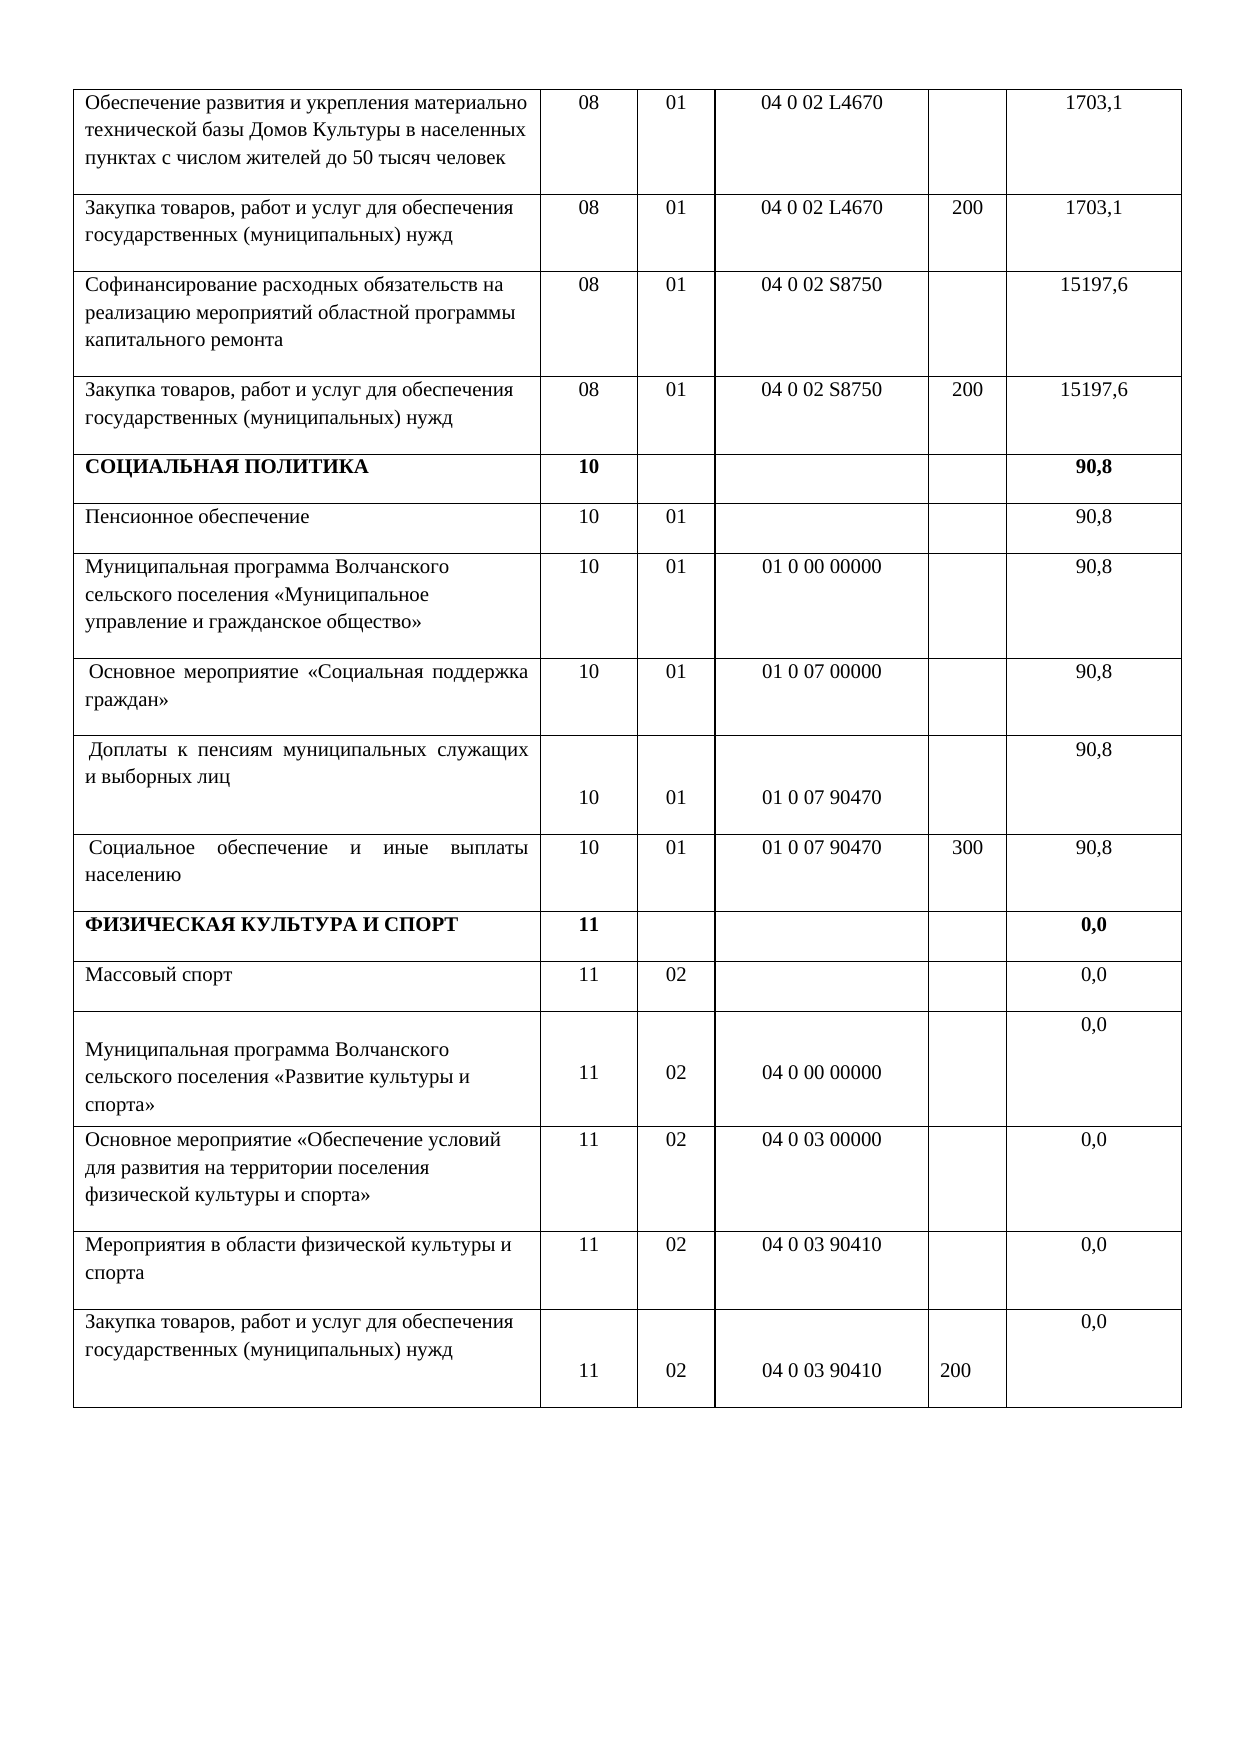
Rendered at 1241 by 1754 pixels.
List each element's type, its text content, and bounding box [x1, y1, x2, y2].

table_cell 10 [541, 835, 637, 911]
table_cell Массовый спорт [74, 962, 540, 1011]
table_cell 0,0 [1007, 1127, 1181, 1231]
table_cell 08 [541, 90, 637, 194]
table_cell 90,8 [1007, 504, 1181, 553]
table_cell [638, 455, 714, 503]
table_cell 04 0 03 90410 [716, 1232, 928, 1308]
table_cell 0,0 [1007, 1232, 1181, 1308]
table_cell 0,0 [1007, 962, 1181, 1011]
table_cell 01 0 00 00000 [716, 554, 928, 658]
table_cell 90,8 [1007, 736, 1181, 834]
table_cell 11 [541, 912, 637, 961]
table_cell 01 [638, 659, 714, 735]
table_cell Муниципальная программа Волчанского сельского поселения «Развитие культуры и спорта» [74, 1012, 540, 1126]
table_cell 90,8 [1007, 835, 1181, 911]
table_cell 1703,1 [1007, 195, 1181, 271]
table_cell 04 0 02 S8750 [716, 377, 928, 453]
table_cell 01 [638, 195, 714, 271]
table_cell 08 [541, 272, 637, 376]
table_cell ФИЗИЧЕСКАЯ КУЛЬТУРА И СПОРТ [74, 912, 540, 961]
table_cell Закупка товаров, работ и услуг для обеспечения государственных (муниципальных) нужд [74, 195, 540, 271]
table_cell Основное мероприятие «Обеспечение условий для развития на территории поселения физической культуры и спорта» [74, 1127, 540, 1231]
table_cell 01 0 07 90470 [716, 736, 928, 834]
table_cell Мероприятия в области физической культуры и спорта [74, 1232, 540, 1308]
table_cell 10 [541, 736, 637, 834]
table_cell 08 [541, 195, 637, 271]
table_cell Софинансирование расходных обязательств на реализацию мероприятий областной программы капитального ремонта [74, 272, 540, 376]
table_cell 10 [541, 455, 637, 503]
table_cell СОЦИАЛЬНАЯ ПОЛИТИКА [74, 455, 540, 503]
table_cell [929, 962, 1006, 1011]
table_cell Доплаты к пенсиям муниципальных служащих и выборных лиц [74, 736, 540, 834]
table_cell 200 [929, 1310, 1006, 1407]
table_cell Закупка товаров, работ и услуг для обеспечения государственных (муниципальных) нужд [74, 1310, 540, 1407]
table_cell 11 [541, 1127, 637, 1231]
table_cell 0,0 [1007, 1012, 1181, 1126]
table_cell Социальное обеспечение и иные выплаты населению [74, 835, 540, 911]
table_cell 01 0 07 90470 [716, 835, 928, 911]
table_cell [929, 90, 1006, 194]
table_cell 15197,6 [1007, 377, 1181, 453]
table_cell 11 [541, 962, 637, 1011]
table_cell 10 [541, 659, 637, 735]
table_cell [716, 455, 928, 503]
table_cell 01 [638, 90, 714, 194]
table_cell 10 [541, 504, 637, 553]
table_cell [929, 736, 1006, 834]
table_cell Закупка товаров, работ и услуг для обеспечения государственных (муниципальных) нужд [74, 377, 540, 453]
table_cell 0,0 [1007, 1310, 1181, 1407]
table_cell 01 0 07 00000 [716, 659, 928, 735]
table_cell Обеспечение развития и укрепления материально технической базы Домов Культуры в населенных пунктах с числом жителей до 50 тысяч человек [74, 90, 540, 194]
table_cell 200 [929, 195, 1006, 271]
table_cell [929, 455, 1006, 503]
table_cell 01 [638, 504, 714, 553]
table_cell 08 [541, 377, 637, 453]
table_cell [929, 1232, 1006, 1308]
table_cell 04 0 02 L4670 [716, 90, 928, 194]
table_cell 02 [638, 1310, 714, 1407]
table_cell 01 [638, 736, 714, 834]
table_cell 02 [638, 1012, 714, 1126]
table_cell 90,8 [1007, 554, 1181, 658]
table_cell 02 [638, 962, 714, 1011]
table_cell 01 [638, 835, 714, 911]
table_cell 04 0 03 90410 [716, 1310, 928, 1407]
table_cell Пенсионное обеспечение [74, 504, 540, 553]
table_cell 11 [541, 1232, 637, 1308]
table_cell Основное мероприятие «Социальная поддержка граждан» [74, 659, 540, 735]
table_cell [929, 1127, 1006, 1231]
table_cell [929, 272, 1006, 376]
table_cell [716, 504, 928, 553]
table_cell 10 [541, 554, 637, 658]
table_cell [929, 1012, 1006, 1126]
table_cell 02 [638, 1127, 714, 1231]
table_cell 11 [541, 1012, 637, 1126]
table_cell [716, 962, 928, 1011]
table_cell 300 [929, 835, 1006, 911]
table_cell [638, 912, 714, 961]
table_cell [929, 504, 1006, 553]
table_cell 04 0 02 L4670 [716, 195, 928, 271]
table_cell 200 [929, 377, 1006, 453]
table_cell [929, 554, 1006, 658]
table_cell 15197,6 [1007, 272, 1181, 376]
table_cell 04 0 00 00000 [716, 1012, 928, 1126]
table_cell [929, 659, 1006, 735]
table_cell 01 [638, 272, 714, 376]
table_cell 04 0 02 S8750 [716, 272, 928, 376]
table_cell 11 [541, 1310, 637, 1407]
table_cell 02 [638, 1232, 714, 1308]
table_cell [716, 912, 928, 961]
table_cell [929, 912, 1006, 961]
table_cell 01 [638, 377, 714, 453]
table_cell 0,0 [1007, 912, 1181, 961]
table_cell 1703,1 [1007, 90, 1181, 194]
table_cell 04 0 03 00000 [716, 1127, 928, 1231]
table_cell 01 [638, 554, 714, 658]
table_cell 90,8 [1007, 659, 1181, 735]
table_cell 90,8 [1007, 455, 1181, 503]
table_cell Муниципальная программа Волчанского сельского поселения «Муниципальное управление и гражданское общество» [74, 554, 540, 658]
